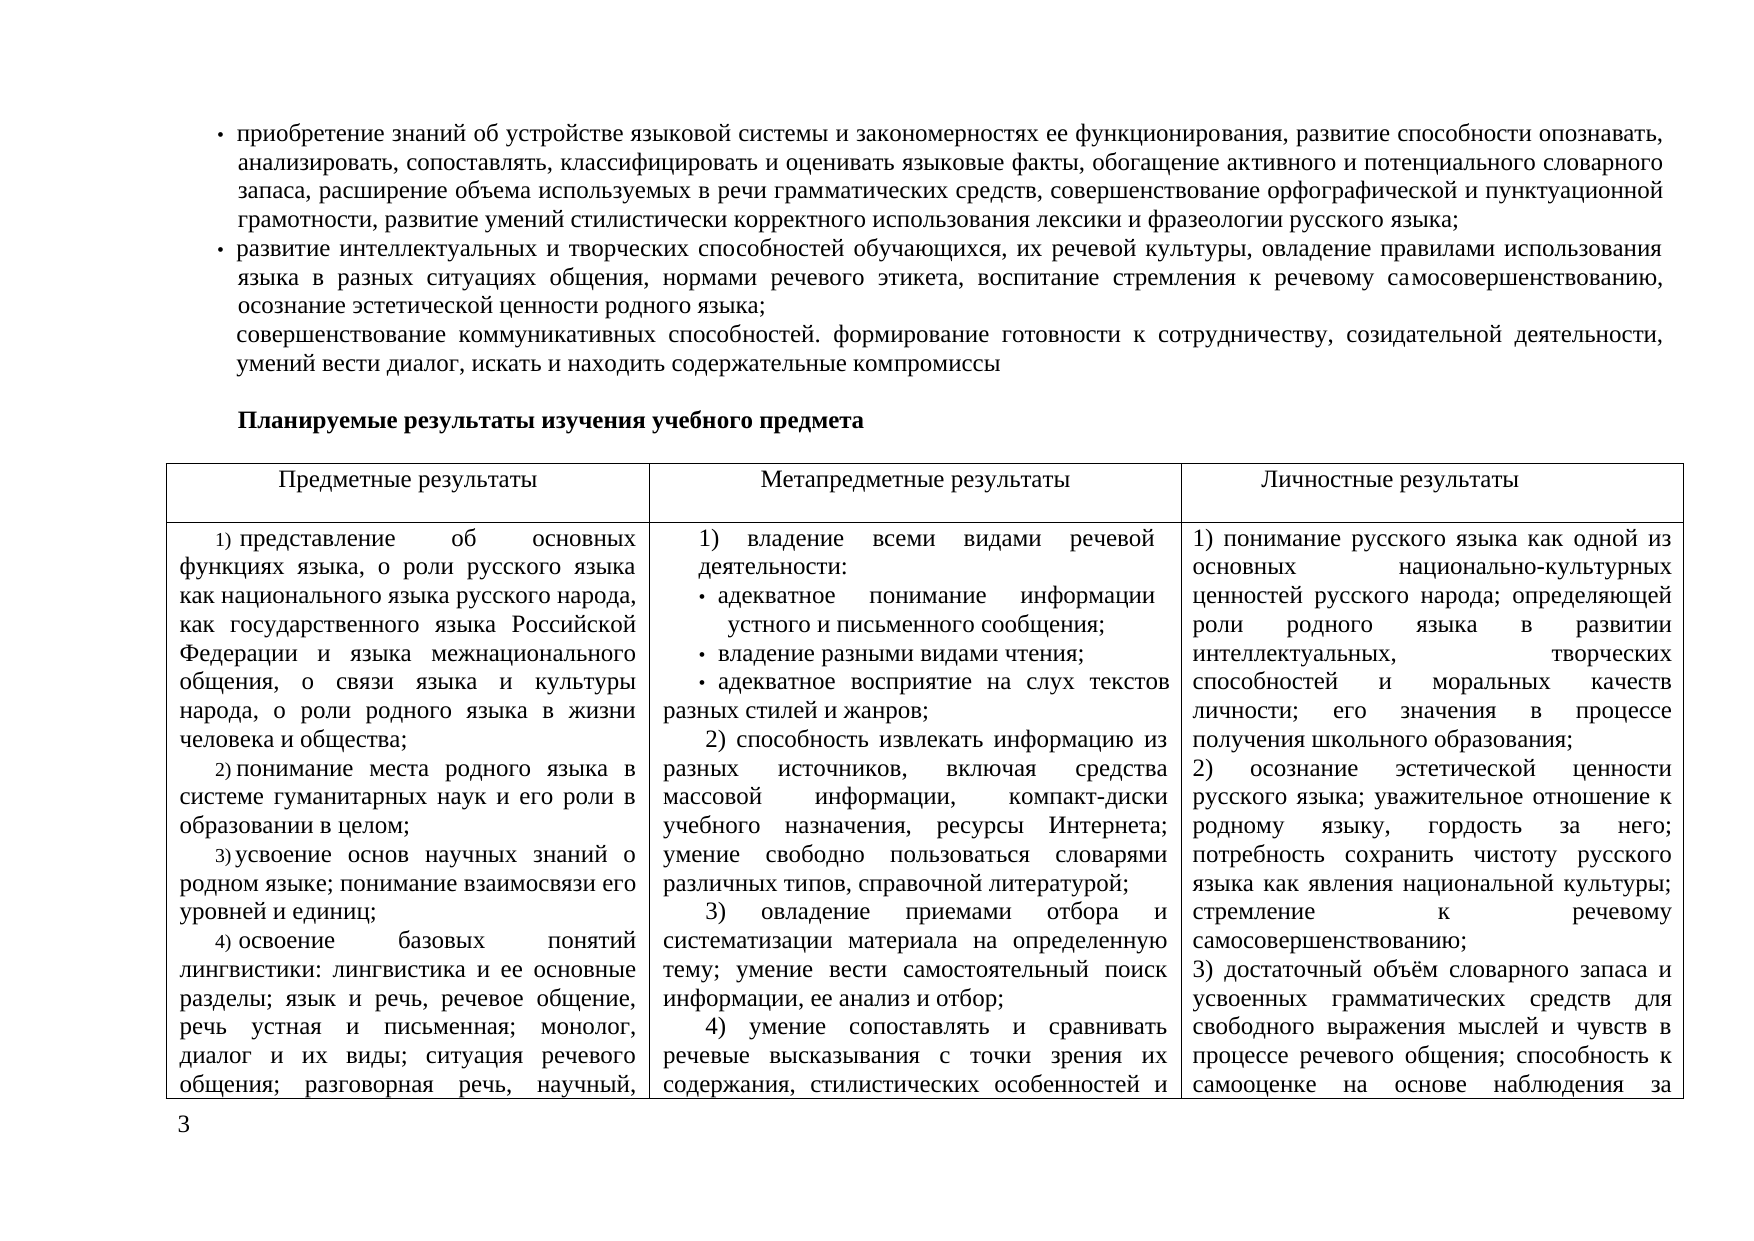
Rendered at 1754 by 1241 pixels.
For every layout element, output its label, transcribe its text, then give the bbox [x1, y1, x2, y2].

list приобретение знаний об устройстве языковой системы и закономерностях ее функционирования, развитие способности опознавать, анализировать, сопоставлять, классифицировать и оценивать языковые факты, обогащение активного и потенциального словарного запаса, расширение объема используемых в речи грамматических средств, совершенствование орфографической и пунктуационной грамотности, развитие умений стилистически корректного использования лексики и фразеологии русского языка; [217, 118, 1663, 233]
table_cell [167, 523, 649, 1098]
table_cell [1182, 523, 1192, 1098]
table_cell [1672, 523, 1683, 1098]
text Планируемые результаты изучения учебного предмета [238, 406, 1663, 434]
list развитие интеллектуальных и творческих способностей обучающихся, их речевой культуры, овладение правилами использования языка в разных ситуациях общения, нормами речевого этикета, воспитание стремления к речевому самосовершенствованию, осознание эстетической ценности родного языка; [217, 233, 1663, 319]
table_header Метапредметные результаты [650, 464, 1181, 522]
text совершенствование коммуникативных способностей. формирование готовности к сотрудничеству, созидательной деятельности, умений вести диалог, искать и находить содержательные компромиссы [236, 319, 1663, 377]
table_header Предметные результаты [167, 464, 649, 522]
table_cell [650, 523, 1181, 1098]
table_header Личностные результаты [1182, 464, 1683, 522]
